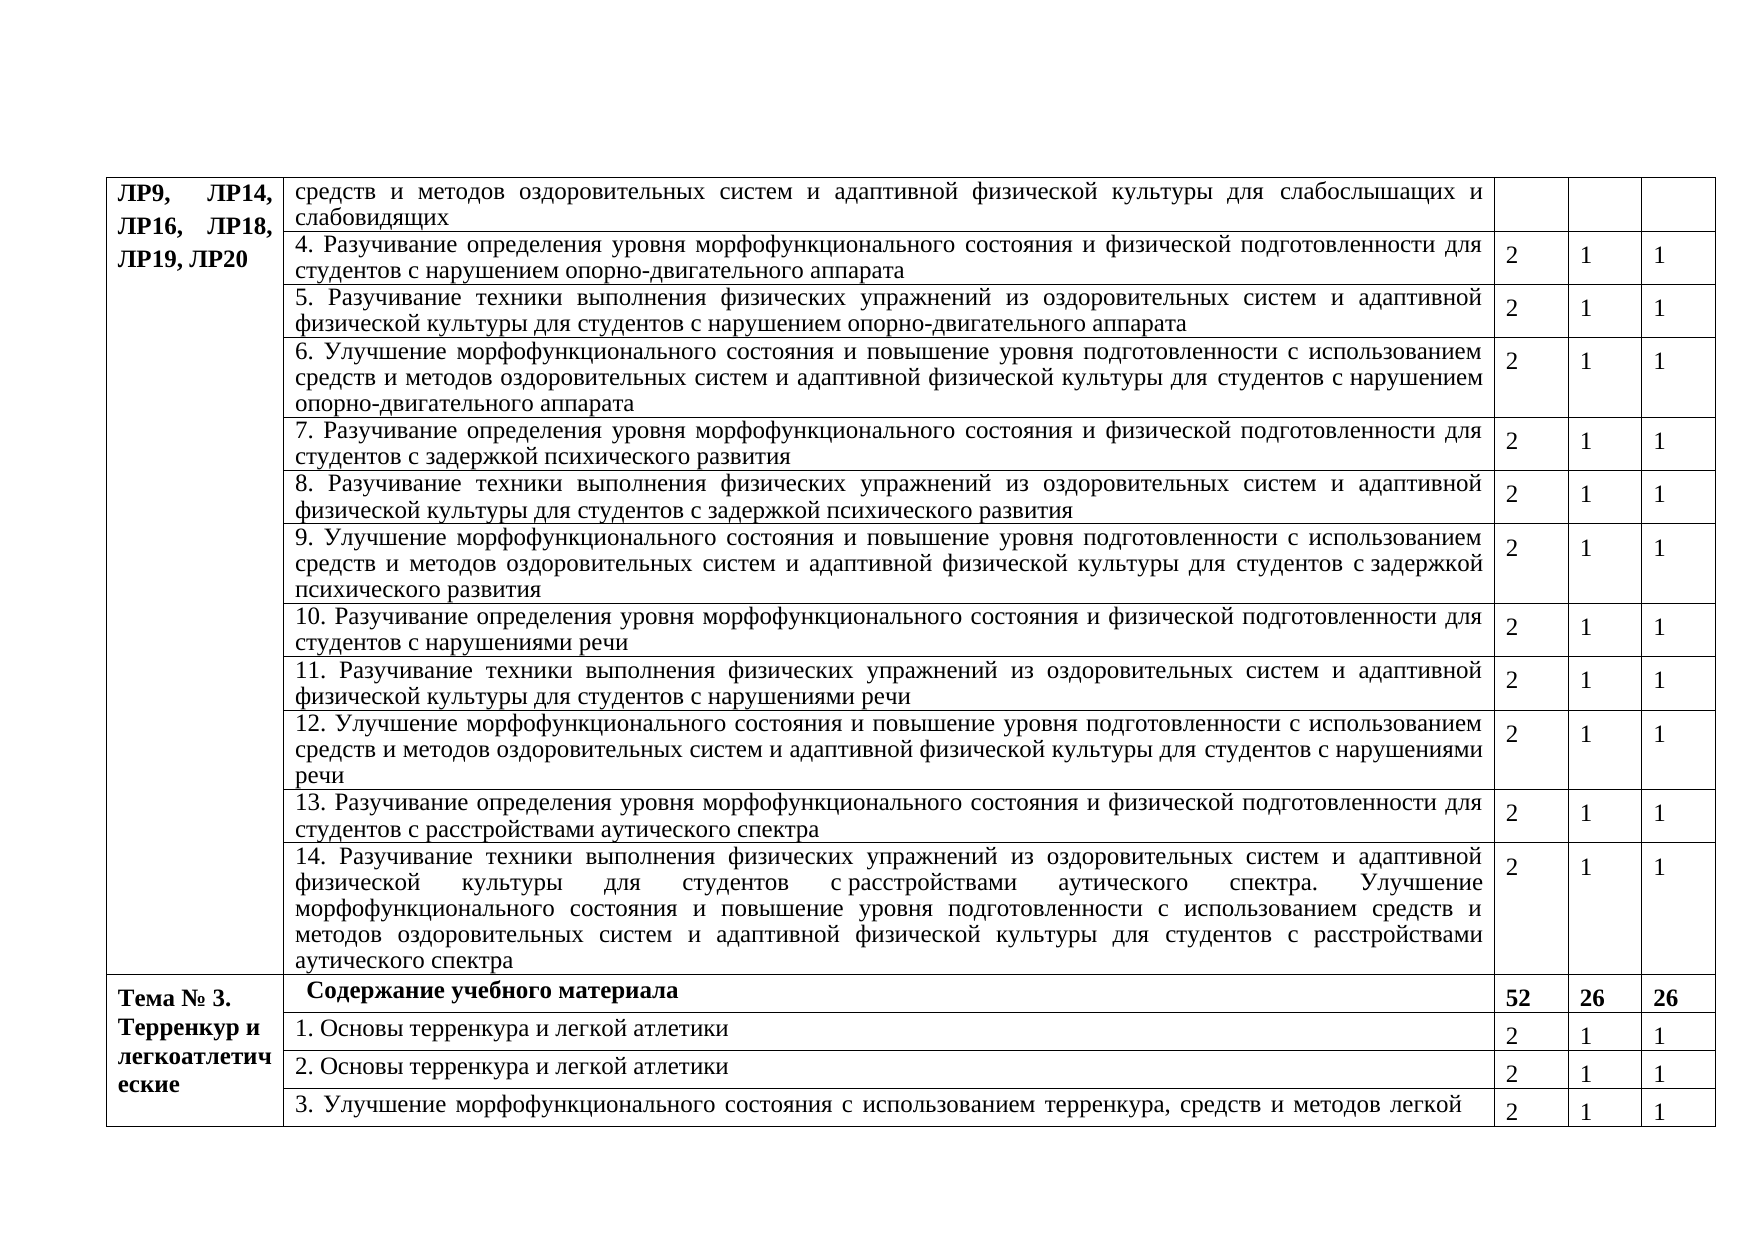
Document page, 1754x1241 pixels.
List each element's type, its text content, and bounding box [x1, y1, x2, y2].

table_cell Тема № 3. Терренкур и легкоатлетические упражнения в оздоровительной тренировке ОК2, ОК3, ОК6, ЛР7, ЛР9, ЛР14, ЛР16, ЛР18, ЛР19, ЛР20 [107, 975, 283, 1126]
table_cell 2 [1495, 1051, 1568, 1088]
table_cell 2. Основы терренкура и легкой атлетики [284, 1051, 1494, 1088]
table_cell Содержание учебного материала [284, 975, 1494, 1012]
table_cell 9. Улучшение морфофункционального состояния и повышение уровня подготовленности с использованием средств и методов оздоровительных систем и адаптивной физической культуры для студентов с задержкой психического развития [284, 524, 1494, 603]
table_cell 1 [1569, 524, 1641, 603]
table_cell 26 [1569, 975, 1641, 1012]
table_cell 1 [1642, 338, 1715, 417]
table_cell 1 [1642, 418, 1715, 470]
table_cell 2 [1495, 471, 1568, 523]
table_cell 1 [1569, 657, 1641, 709]
table_cell 2 [1495, 524, 1568, 603]
table_cell 5. Разучивание техники выполнения физических упражнений из оздоровительных систем и адаптивной физической культуры для студентов с нарушением опорно-двигательного аппарата [284, 285, 1494, 337]
table_cell 1 [1569, 604, 1641, 656]
table_cell 1 [1642, 711, 1715, 789]
table_cell 2 [1495, 1089, 1568, 1126]
table_cell 1 [1569, 1013, 1641, 1050]
table_cell 2 [1495, 843, 1568, 974]
table_cell 1 [1569, 418, 1641, 470]
table_cell 2 [1495, 657, 1568, 709]
table_cell 2 [1495, 285, 1568, 337]
table_cell 1 [1569, 711, 1641, 789]
table_cell 10. Разучивание определения уровня морфофункционального состояния и физической подготовленности для студентов с нарушениями речи [284, 604, 1494, 656]
table_cell 1 [1569, 285, 1641, 337]
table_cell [284, 1089, 1494, 1126]
table_cell 1 [1642, 1013, 1715, 1050]
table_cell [284, 178, 1494, 231]
table_cell 1 [1569, 178, 1641, 231]
table_cell 13. Разучивание определения уровня морфофункционального состояния и физической подготовленности для студентов с расстройствами аутического спектра [284, 790, 1494, 842]
table_cell 1 [1569, 843, 1641, 974]
table_cell 8. Разучивание техники выполнения физических упражнений из оздоровительных систем и адаптивной физической культуры для студентов с задержкой психического развития [284, 471, 1494, 523]
table_cell 1 [1569, 338, 1641, 417]
table_cell 1 [1569, 1051, 1641, 1088]
table_cell 1 [1569, 232, 1641, 284]
table_cell 1 [1642, 790, 1715, 842]
table_cell 1 [1569, 471, 1641, 523]
table_cell 2 [1495, 604, 1568, 656]
table_cell 1 [1642, 524, 1715, 603]
table_cell 1 [1642, 657, 1715, 709]
table_cell 1. Основы терренкура и легкой атлетики [284, 1013, 1494, 1050]
table_cell 1 [1569, 1089, 1641, 1126]
table_cell 52 [1495, 975, 1568, 1012]
table_cell 1 [1642, 471, 1715, 523]
table_cell 2 [1495, 711, 1568, 789]
table_cell 1 [1642, 843, 1715, 974]
table_cell 1 [1569, 790, 1641, 842]
table_cell 2 [1495, 1013, 1568, 1050]
table_cell 1 [1642, 1051, 1715, 1088]
table_cell 1 [1642, 178, 1715, 231]
table_cell 12. Улучшение морфофункционального состояния и повышение уровня подготовленности с использованием средств и методов оздоровительных систем и адаптивной физической культуры для студентов с нарушениями речи [284, 711, 1494, 789]
table_cell 1 [1642, 1089, 1715, 1126]
table_cell 2 [1495, 338, 1568, 417]
table_cell 2 [1495, 790, 1568, 842]
table_cell 6. Улучшение морфофункционального состояния и повышение уровня подготовленности с использованием средств и методов оздоровительных систем и адаптивной физической культуры для студентов с нарушением опорно-двигательного аппарата [284, 338, 1494, 417]
table_cell 2 [1495, 178, 1568, 231]
table_cell 7. Разучивание определения уровня морфофункционального состояния и физической подготовленности для студентов с задержкой психического развития [284, 418, 1494, 470]
table_cell 14. Разучивание техники выполнения физических упражнений из оздоровительных систем и адаптивной физической культуры для студентов с расстройствами аутического спектра. Улучшение морфофункционального состояния и повышение уровня подготовленности с использованием средств и методов оздоровительных систем и адаптивной физической культуры для студентов с расстройствами аутического спектра [284, 843, 1494, 974]
table_cell 11. Разучивание техники выполнения физических упражнений из оздоровительных систем и адаптивной физической культуры для студентов с нарушениями речи [284, 657, 1494, 709]
table_cell 1 [1642, 285, 1715, 337]
table_cell 2 [1495, 418, 1568, 470]
table_cell 2 [1495, 232, 1568, 284]
table_cell 4. Разучивание определения уровня морфофункционального состояния и физической подготовленности для студентов с нарушением опорно-двигательного аппарата [284, 232, 1494, 284]
table_cell 26 [1642, 975, 1715, 1012]
table_cell 1 [1642, 232, 1715, 284]
table_cell 1 [1642, 604, 1715, 656]
